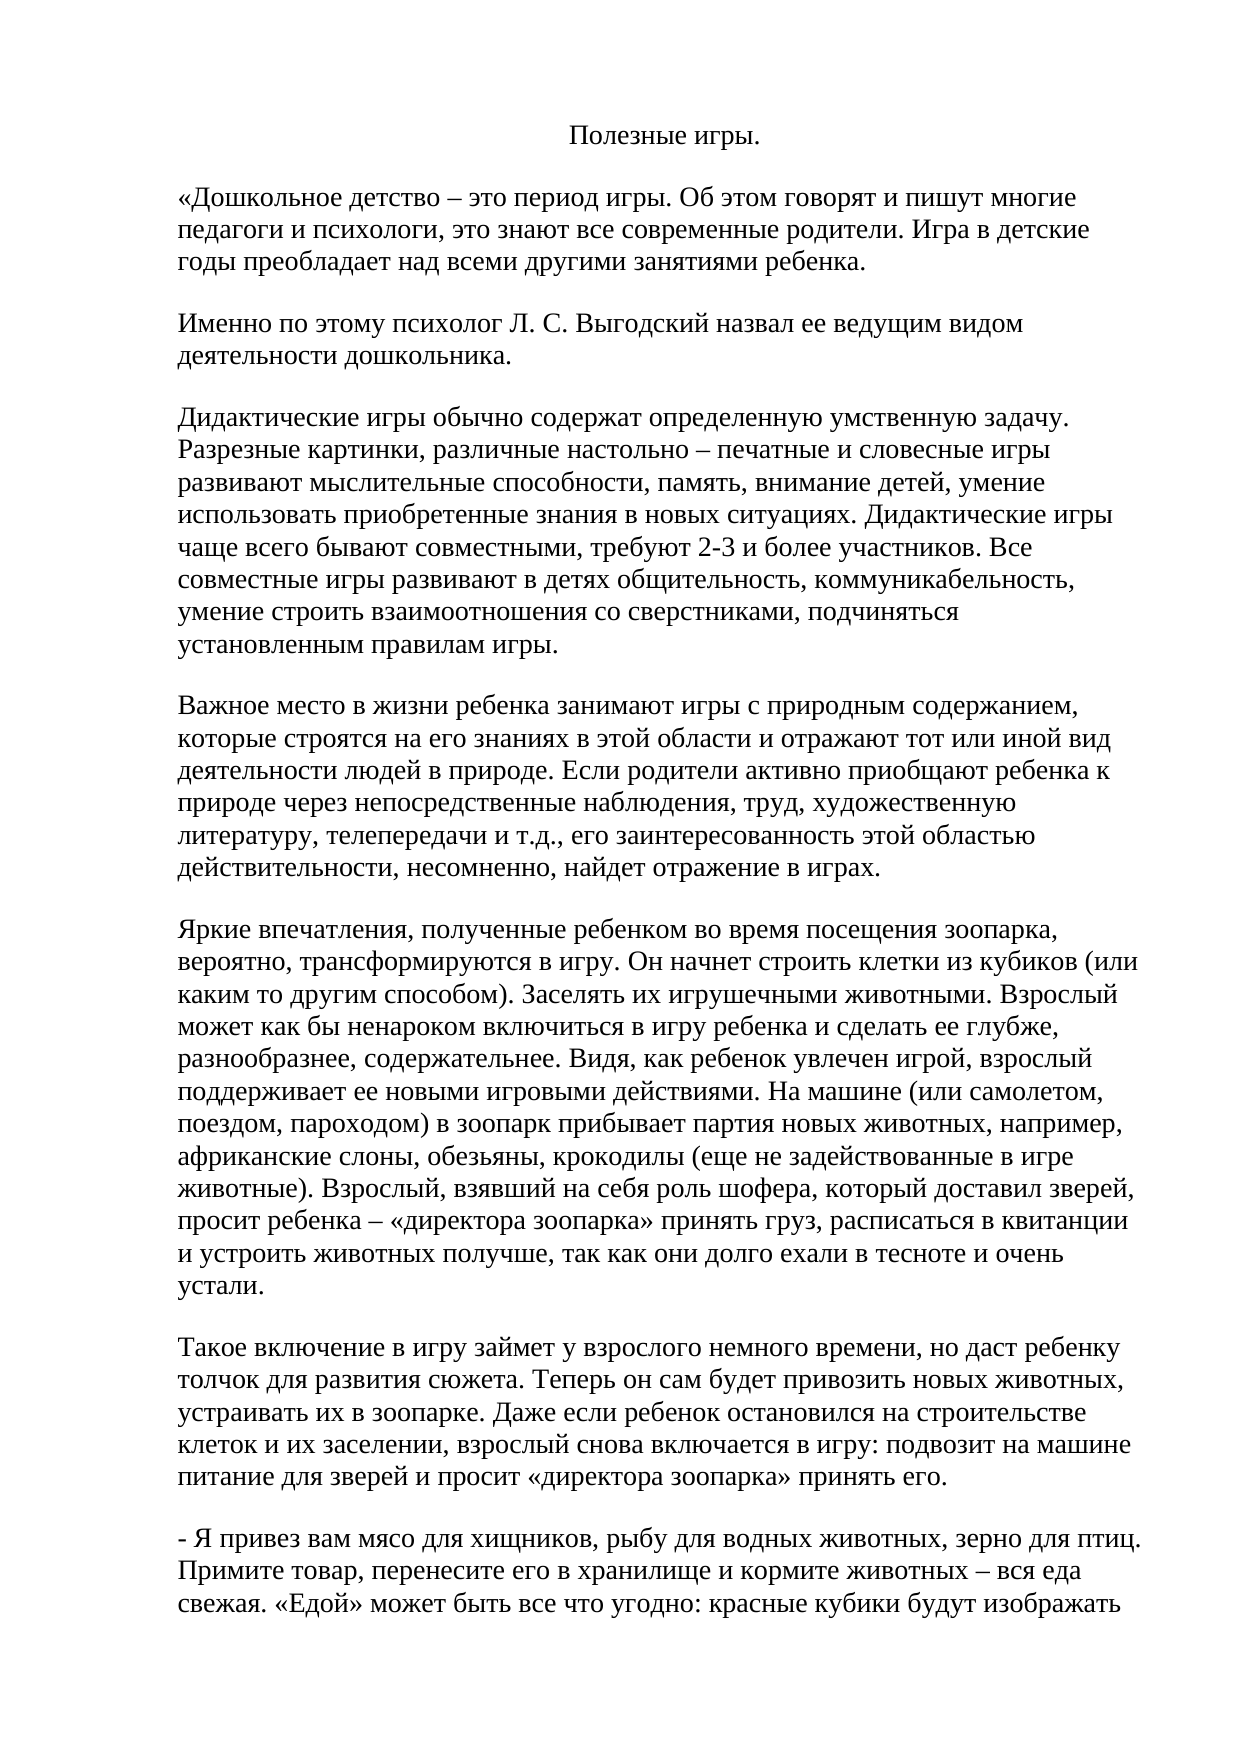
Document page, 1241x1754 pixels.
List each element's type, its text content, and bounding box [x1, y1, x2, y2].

text Яркие впечатления, полученные ребенком во время посещения зоопарка, вероятно, трансформируются в игру. Он начнет строить клетки из кубиков (или каким то другим способом). Заселять их игрушечными животными. Взрослый может как бы ненароком включиться в игру ребенка и сделать ее глубже, разнообразнее, содержательнее. Видя, как ребенок увлечен игрой, взрослый поддерживает ее новыми игровыми действиями. На машине (или самолетом, поездом, пароходом) в зоопарк прибывает партия новых животных, например, африканские слоны, обезьяны, крокодилы (еще не задействованные в игре животные). Взрослый, взявший на себя роль шофера, который доставил зверей, просит ребенка – «директора зоопарка» принять груз, расписаться в квитанции и устроить животных получше, так как они долго ехали в тесноте и очень устали. [177, 912, 1152, 1301]
text Полезные игры. [177, 118, 1152, 151]
text Такое включение в игру займет у взрослого немного времени, но даст ребенку толчок для развития сюжета. Теперь он сам будет привозить новых животных, устраивать их в зоопарке. Даже если ребенок остановился на строительстве клеток и их заселении, взрослый снова включается в игру: подвозит на машине питание для зверей и просит «директора зоопарка» принять его. [177, 1330, 1152, 1492]
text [177, 1521, 1152, 1618]
text Именно по этому психолог Л. С. Выгодский назвал ее ведущим видом деятельности дошкольника. [177, 306, 1152, 371]
text «Дошкольное детство – это период игры. Об этом говорят и пишут многие педагоги и психологи, это знают все современные родители. Игра в детские годы преобладает над всеми другими занятиями ребенка. [177, 180, 1152, 277]
text Важное место в жизни ребенка занимают игры с природным содержанием, которые строятся на его знаниях в этой области и отражают тот или иной вид деятельности людей в природе. Если родители активно приобщают ребенка к природе через непосредственные наблюдения, труд, художественную литературу, телепередачи и т.д., его заинтересованность этой областью действительности, несомненно, найдет отражение в играх. [177, 688, 1152, 883]
text Дидактические игры обычно содержат определенную умственную задачу. Разрезные картинки, различные настольно – печатные и словесные игры развивают мыслительные способности, память, внимание детей, умение использовать приобретенные знания в новых ситуациях. Дидактические игры чаще всего бывают совместными, требуют 2-3 и более участников. Все совместные игры развивают в детях общительность, коммуникабельность, умение строить взаимоотношения со сверстниками, подчиняться установленным правилам игры. [177, 400, 1152, 659]
